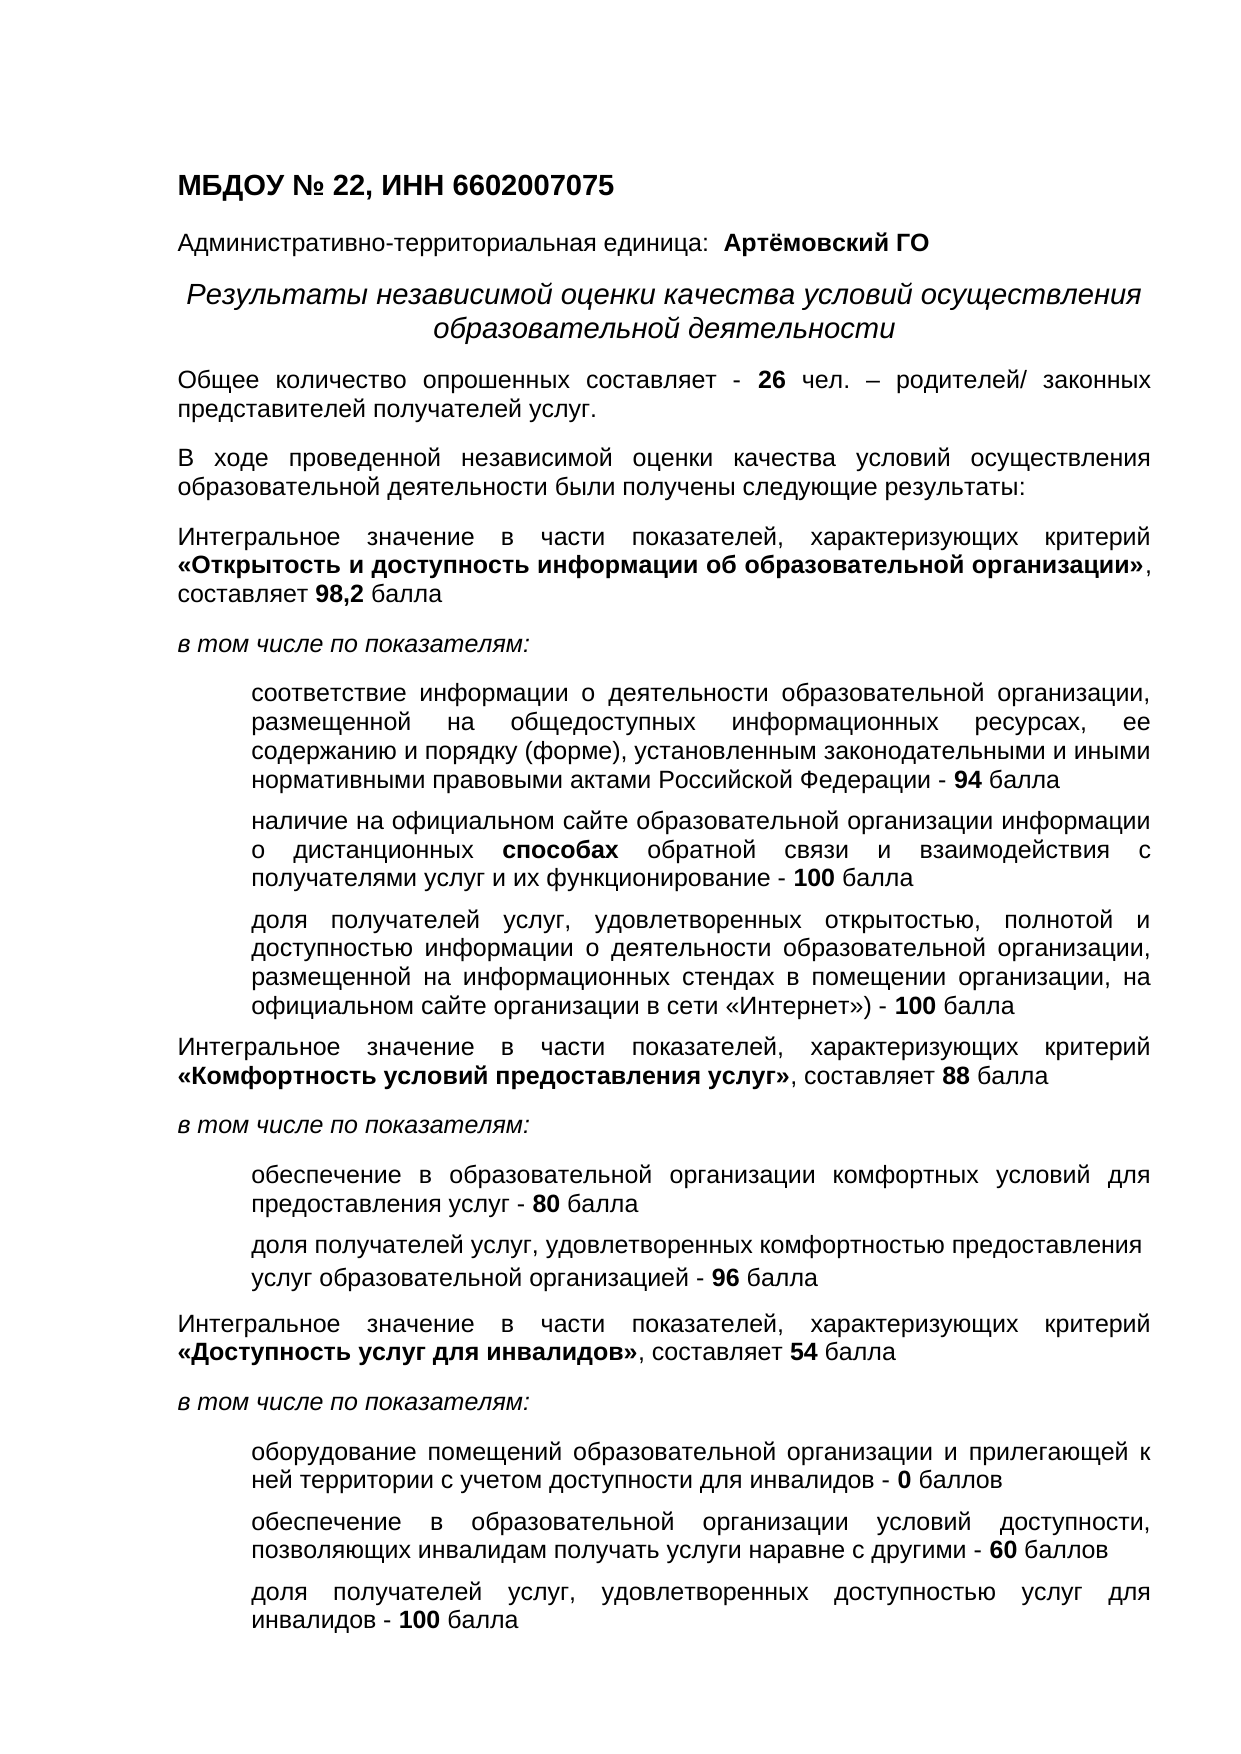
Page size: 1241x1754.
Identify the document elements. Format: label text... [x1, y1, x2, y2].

text в том числе по показателям: [177, 1387, 1152, 1416]
text в том числе по показателям: [177, 1110, 1152, 1139]
text Административно-территориальная единица: Артёмовский ГО [177, 227, 1152, 256]
text Интегральное значение в части показателей, характеризующих критерий «Открытость и доступность информации об образовательной организации», составляет 98,2 балла [177, 522, 1152, 608]
text доля получателей услуг, удовлетворенных комфортностью предоставления услуг образовательной организацией - 96 балла [251, 1230, 1152, 1292]
text доля получателей услуг, удовлетворенных доступностью услуг для инвалидов - 100 балла [251, 1576, 1152, 1634]
text доля получателей услуг, удовлетворенных открытостью, полнотой и доступностью информации о деятельности образовательной организации, размещенной на информационных стендах в помещении организации, на официальном сайте организации в сети «Интернет») - 100 балла [251, 904, 1152, 1019]
text оборудование помещений образовательной организации и прилегающей к ней территории с учетом доступности для инвалидов - 0 баллов [251, 1436, 1152, 1494]
text Интегральное значение в части показателей, характеризующих критерий «Доступность услуг для инвалидов», составляет 54 балла [177, 1308, 1152, 1366]
text обеспечение в образовательной организации условий доступности, позволяющих инвалидам получать услуги наравне с другими - 60 баллов [251, 1506, 1152, 1564]
text обеспечение в образовательной организации комфортных условий для предоставления услуг - 80 балла [251, 1160, 1152, 1217]
subtitle МБДОУ № 22, ИНН 6602007075 [177, 168, 1152, 202]
text Интегральное значение в части показателей, характеризующих критерий «Комфортность условий предоставления услуг», составляет 88 балла [177, 1032, 1152, 1089]
text наличие на официальном сайте образовательной организации информации о дистанционных способах обратной связи и взаимодействия с получателями услуг и их функционирование - 100 балла [251, 806, 1152, 892]
text В ходе проведенной независимой оценки качества условий осуществления образовательной деятельности были получены следующие результаты: [177, 443, 1152, 501]
text соответствие информации о деятельности образовательной организации, размещенной на общедоступных информационных ресурсах, ее содержанию и порядку (форме), установленным законодательными и иными нормативными правовыми актами Российской Федерации - 94 балла [251, 678, 1152, 793]
text Результаты независимой оценки качества условий осуществления образовательной деятельности [177, 277, 1152, 344]
text Общее количество опрошенных составляет - 26 чел. – родителей/ законных представителей получателей услуг. [177, 365, 1152, 422]
text в том числе по показателям: [177, 629, 1152, 657]
